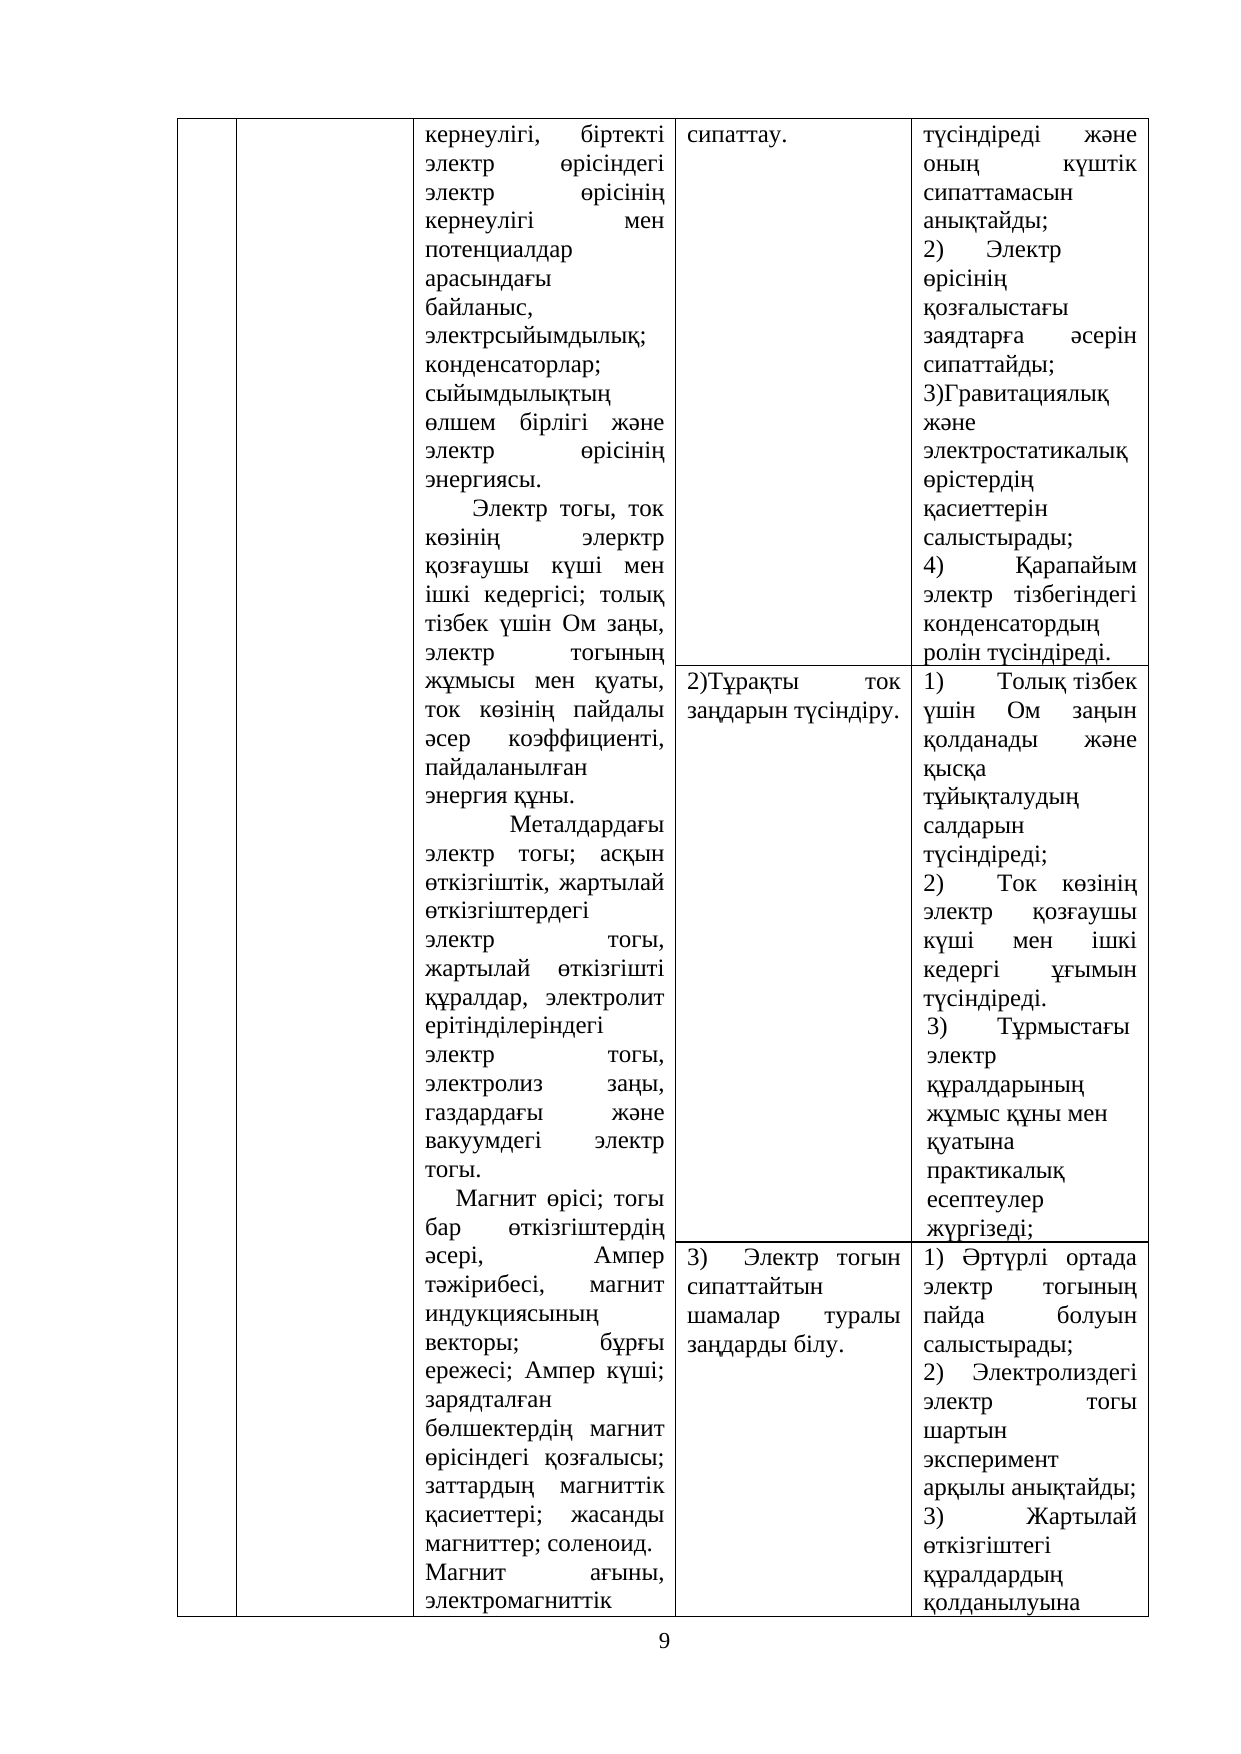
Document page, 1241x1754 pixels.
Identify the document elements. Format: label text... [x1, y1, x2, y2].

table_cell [912, 119, 1148, 665]
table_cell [676, 1243, 911, 1616]
table_cell Толық тізбек үшін Ом заңын қолданады және қысқа тұйықталудың салдарын түсіндіреді; Ток көзінің электр қозғаушы күші мен ішкі кедергі ұғымын түсіндіреді. Тұрмыстағы электр құралдарының жұмыс құны мен қуатына практикалық есептеулер жүргізеді; [912, 666, 1148, 1241]
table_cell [237, 119, 413, 1616]
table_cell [676, 119, 911, 665]
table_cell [414, 119, 675, 1616]
table_cell 2)Тұрақты ток заңдарын түсіндіру. [676, 666, 911, 1241]
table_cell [912, 1243, 1148, 1616]
table_cell 3 [178, 119, 236, 1616]
